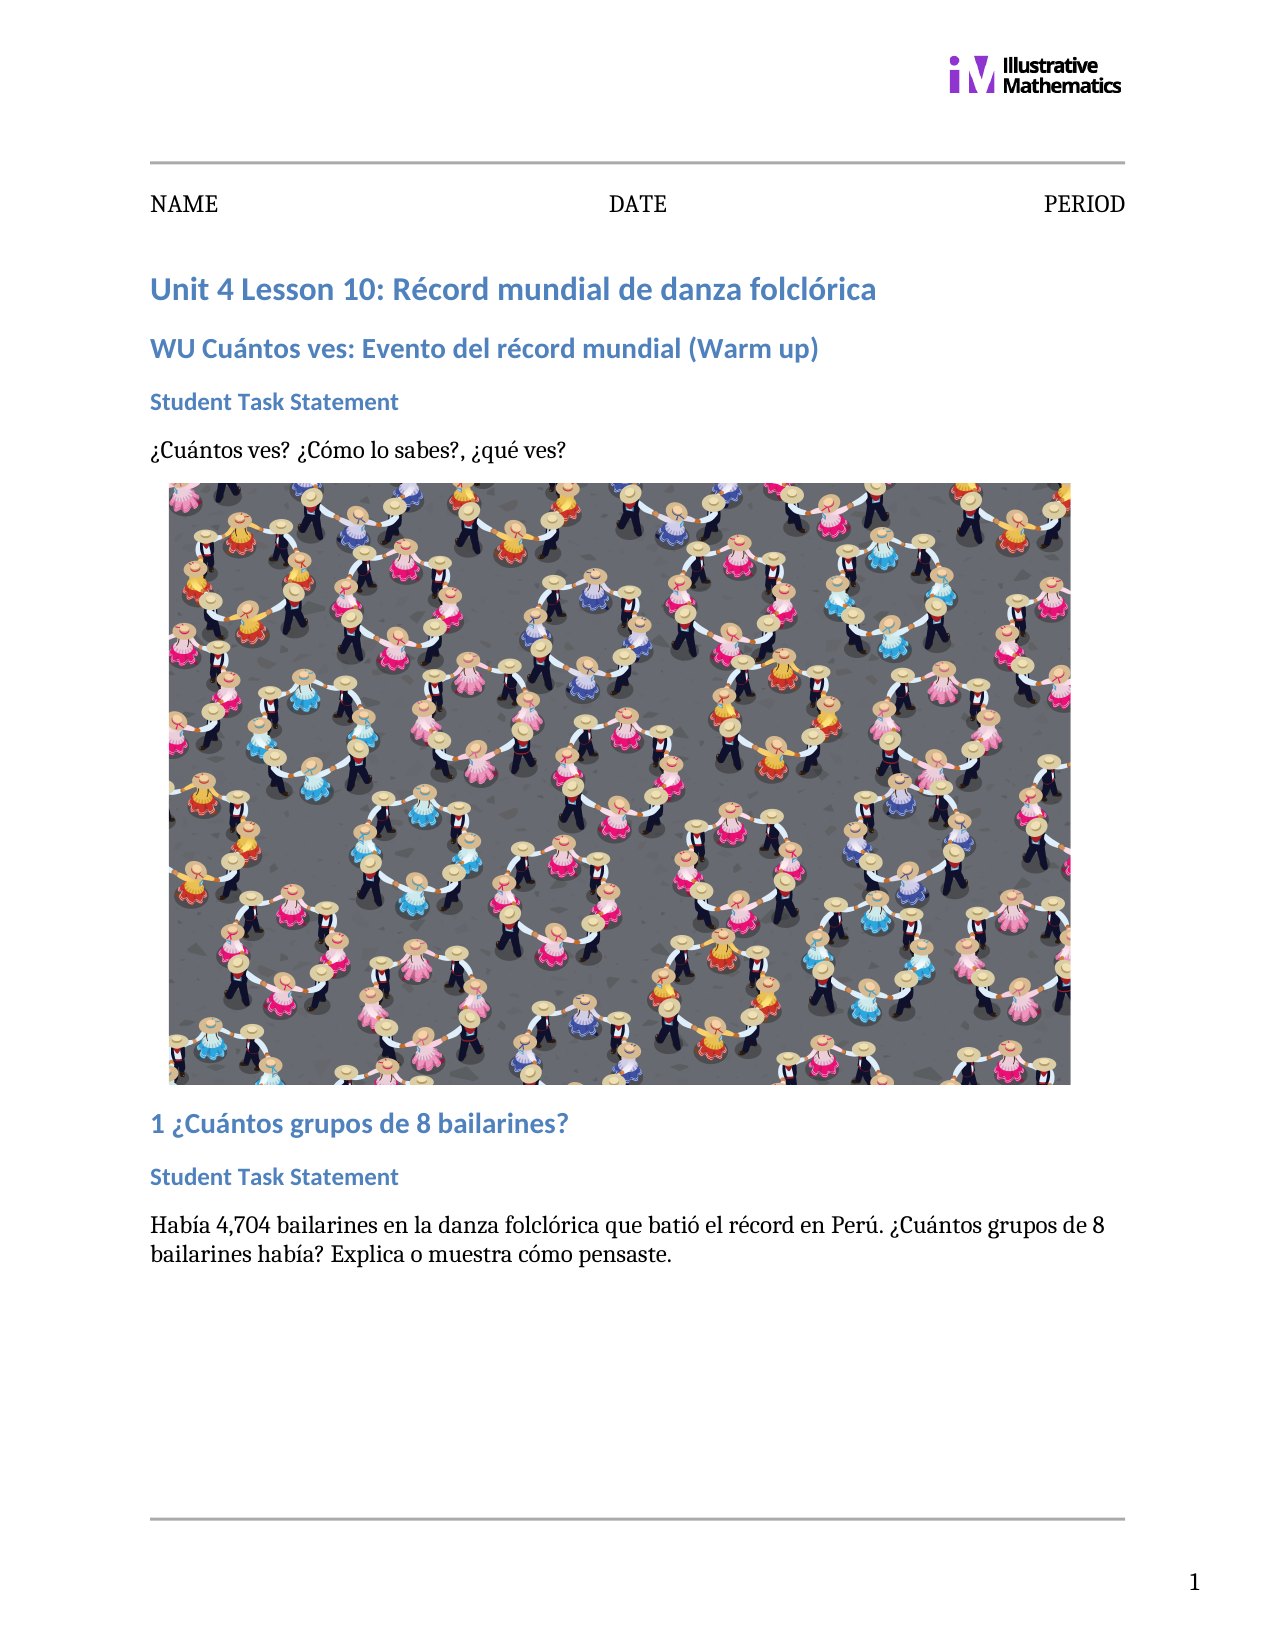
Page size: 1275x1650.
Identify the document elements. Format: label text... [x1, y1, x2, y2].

subtitle Student Task Statement [150, 386, 1125, 417]
subtitle WU Cuántos ves: Evento del récord mundial (Warm up) [150, 330, 1125, 366]
subtitle Unit 4 Lesson 10: Récord mundial de danza folclórica [150, 268, 1125, 309]
subtitle Student Task Statement [150, 1161, 1125, 1192]
text ¿Cuántos ves? ¿Cómo lo sabes?, ¿qué ves? [150, 436, 1125, 464]
subtitle 1 ¿Cuántos grupos de 8 bailarines? [150, 1105, 1125, 1141]
picture [168, 483, 1071, 1085]
picture [949, 55, 1121, 93]
text Había 4,704 bailarines en la danza folclórica que batió el récord en Perú. ¿Cuántos grupos de 8 bailarines había? Explica o muestra cómo pensaste. [150, 1211, 1125, 1268]
